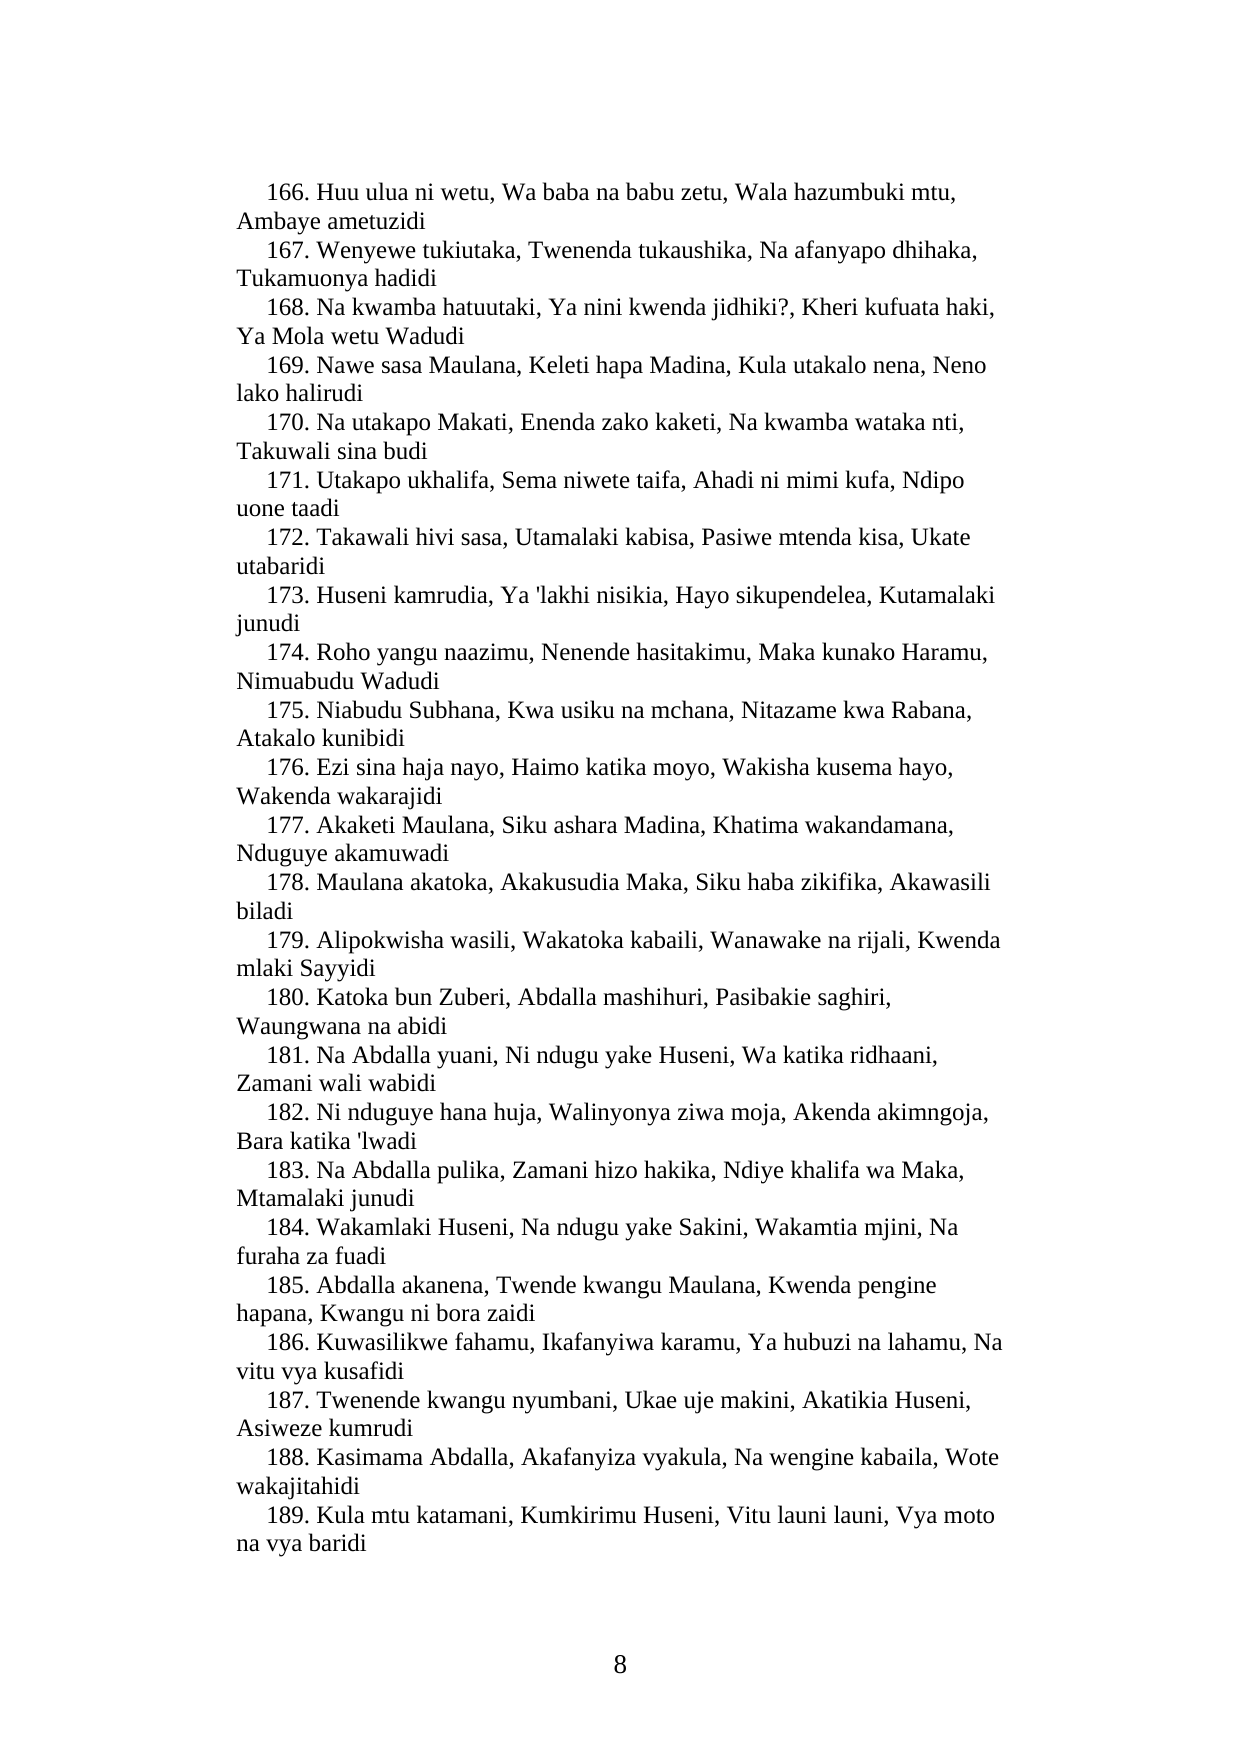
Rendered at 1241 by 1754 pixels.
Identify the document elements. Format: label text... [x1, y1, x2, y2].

text 174. Roho yangu naazimu, Nenende hasitakimu, Maka kunako Haramu, Nimuabudu Wadudi [236, 637, 1004, 695]
text 172. Takawali hivi sasa, Utamalaki kabisa, Pasiwe mtenda kisa, Ukate utabaridi [236, 522, 1004, 580]
text 183. Na Abdalla pulika, Zamani hizo hakika, Ndiye khalifa wa Maka, Mtamalaki junudi [236, 1155, 1004, 1212]
text 185. Abdalla akanena, Twende kwangu Maulana, Kwenda pengine hapana, Kwangu ni bora zaidi [236, 1270, 1004, 1327]
text 166. Huu ulua ni wetu, Wa baba na babu zetu, Wala hazumbuki mtu, Ambaye ametuzidi [236, 177, 1004, 235]
text 181. Na Abdalla yuani, Ni ndugu yake Huseni, Wa katika ridhaani, Zamani wali wabidi [236, 1040, 1004, 1097]
text 168. Na kwamba hatuutaki, Ya nini kwenda jidhiki?, Kheri kufuata haki, Ya Mola wetu Wadudi [236, 292, 1004, 350]
text 171. Utakapo ukhalifa, Sema niwete taifa, Ahadi ni mimi kufa, Ndipo uone taadi [236, 465, 1004, 522]
text 186. Kuwasilikwe fahamu, Ikafanyiwa karamu, Ya hubuzi na lahamu, Na vitu vya kusafidi [236, 1327, 1004, 1385]
text 167. Wenyewe tukiutaka, Twenenda tukaushika, Na afanyapo dhihaka, Tukamuonya hadidi [236, 235, 1004, 292]
text 175. Niabudu Subhana, Kwa usiku na mchana, Nitazame kwa Rabana, Atakalo kunibidi [236, 695, 1004, 752]
text 184. Wakamlaki Huseni, Na ndugu yake Sakini, Wakamtia mjini, Na furaha za fuadi [236, 1212, 1004, 1270]
text 188. Kasimama Abdalla, Akafanyiza vyakula, Na wengine kabaila, Wote wakajitahidi [236, 1442, 1004, 1500]
text 189. Kula mtu katamani, Kumkirimu Huseni, Vitu launi launi, Vya moto na vya baridi [236, 1500, 1004, 1557]
text 178. Maulana akatoka, Akakusudia Maka, Siku haba zikifika, Akawasili biladi [236, 867, 1004, 925]
text 180. Katoka bun Zuberi, Abdalla mashihuri, Pasibakie saghiri, Waungwana na abidi [236, 982, 1004, 1040]
text 179. Alipokwisha wasili, Wakatoka kabaili, Wanawake na rijali, Kwenda mlaki Sayyidi [236, 925, 1004, 982]
text 182. Ni nduguye hana huja, Walinyonya ziwa moja, Akenda akimngoja, Bara katika 'lwadi [236, 1097, 1004, 1155]
text 170. Na utakapo Makati, Enenda zako kaketi, Na kwamba wataka nti, Takuwali sina budi [236, 407, 1004, 465]
text 173. Huseni kamrudia, Ya 'lakhi nisikia, Hayo sikupendelea, Kutamalaki junudi [236, 580, 1004, 637]
text 176. Ezi sina haja nayo, Haimo katika moyo, Wakisha kusema hayo, Wakenda wakarajidi [236, 752, 1004, 810]
text 169. Nawe sasa Maulana, Keleti hapa Madina, Kula utakalo nena, Neno lako halirudi [236, 350, 1004, 407]
text 177. Akaketi Maulana, Siku ashara Madina, Khatima wakandamana, Nduguye akamuwadi [236, 810, 1004, 867]
text 187. Twenende kwangu nyumbani, Ukae uje makini, Akatikia Huseni, Asiweze kumrudi [236, 1385, 1004, 1442]
